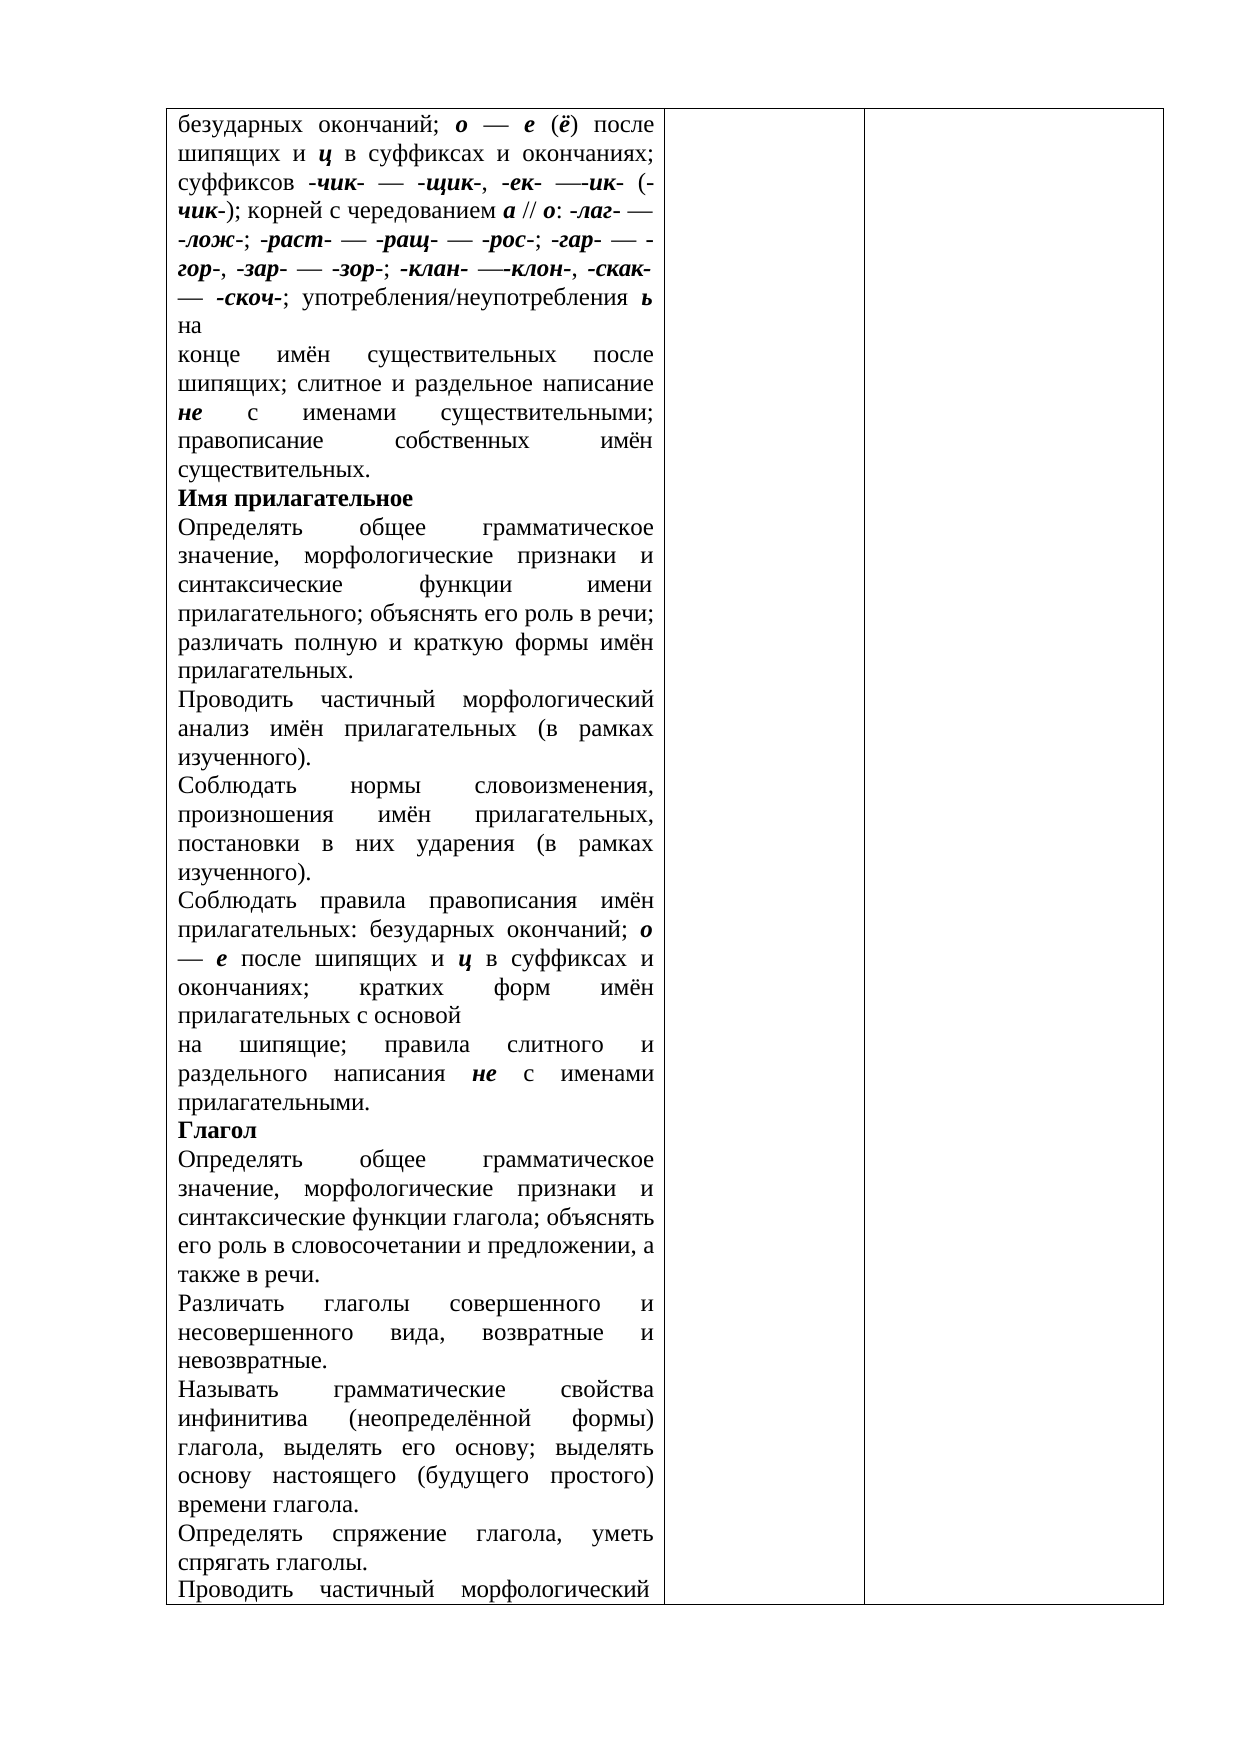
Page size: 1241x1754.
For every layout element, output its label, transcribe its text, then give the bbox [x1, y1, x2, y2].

table_header безударных окончаний; о — е (ё) после шипящих и ц в суффиксах и окончаниях; суффиксов -чик- — -щик-, -ек- —-ик- (- чик-); корней с чередованием а // о: -лаг- — -лож-; -раст- — -ращ- — -рос-; -гар- — - гор-, -зар- — -зор-; -клан- —-клон-, -скак- -скоч-; употребления/неупотребления ь на конце имён существительных после шипящих; слитное и раздельное написание не с именами существительными; правописание собственных имён существительных. Имя прилагательное Определять общее грамматическое значение, морфологические признаки и синтаксические функции имени прилагательного; объяснять его роль в речи; различать полную и краткую формы имён прилагательных. Проводить частичный морфологический анализ имён прилагательных (в рамках изученного). Соблюдать нормы словоизменения, произношения имён прилагательных, постановки в них ударения (в рамках изученного). Соблюдать правила правописания имён прилагательных: безударных окончаний; о е после шипящих и ц в суффиксах и окончаниях; кратких форм имён прилагательных с основой на шипящие; правила слитного и раздельного написания не с именами прилагательными. Глагол Определять общее грамматическое значение, морфологические признаки и синтаксические функции глагола; объяснять его роль в словосочетании и предложении, а также в речи. Различать глаголы совершенного и несовершенного вида, возвратные и невозвратные. Называть грамматические свойства инфинитива (неопределённой формы) глагола, выделять его основу; выделять основу настоящего (будущего простого) времени глагола. Определять спряжение глагола, уметь спрягать глаголы. Проводить частичный морфологический [167, 109, 664, 1603]
table_header [665, 109, 864, 1603]
table_header [865, 109, 1163, 1603]
